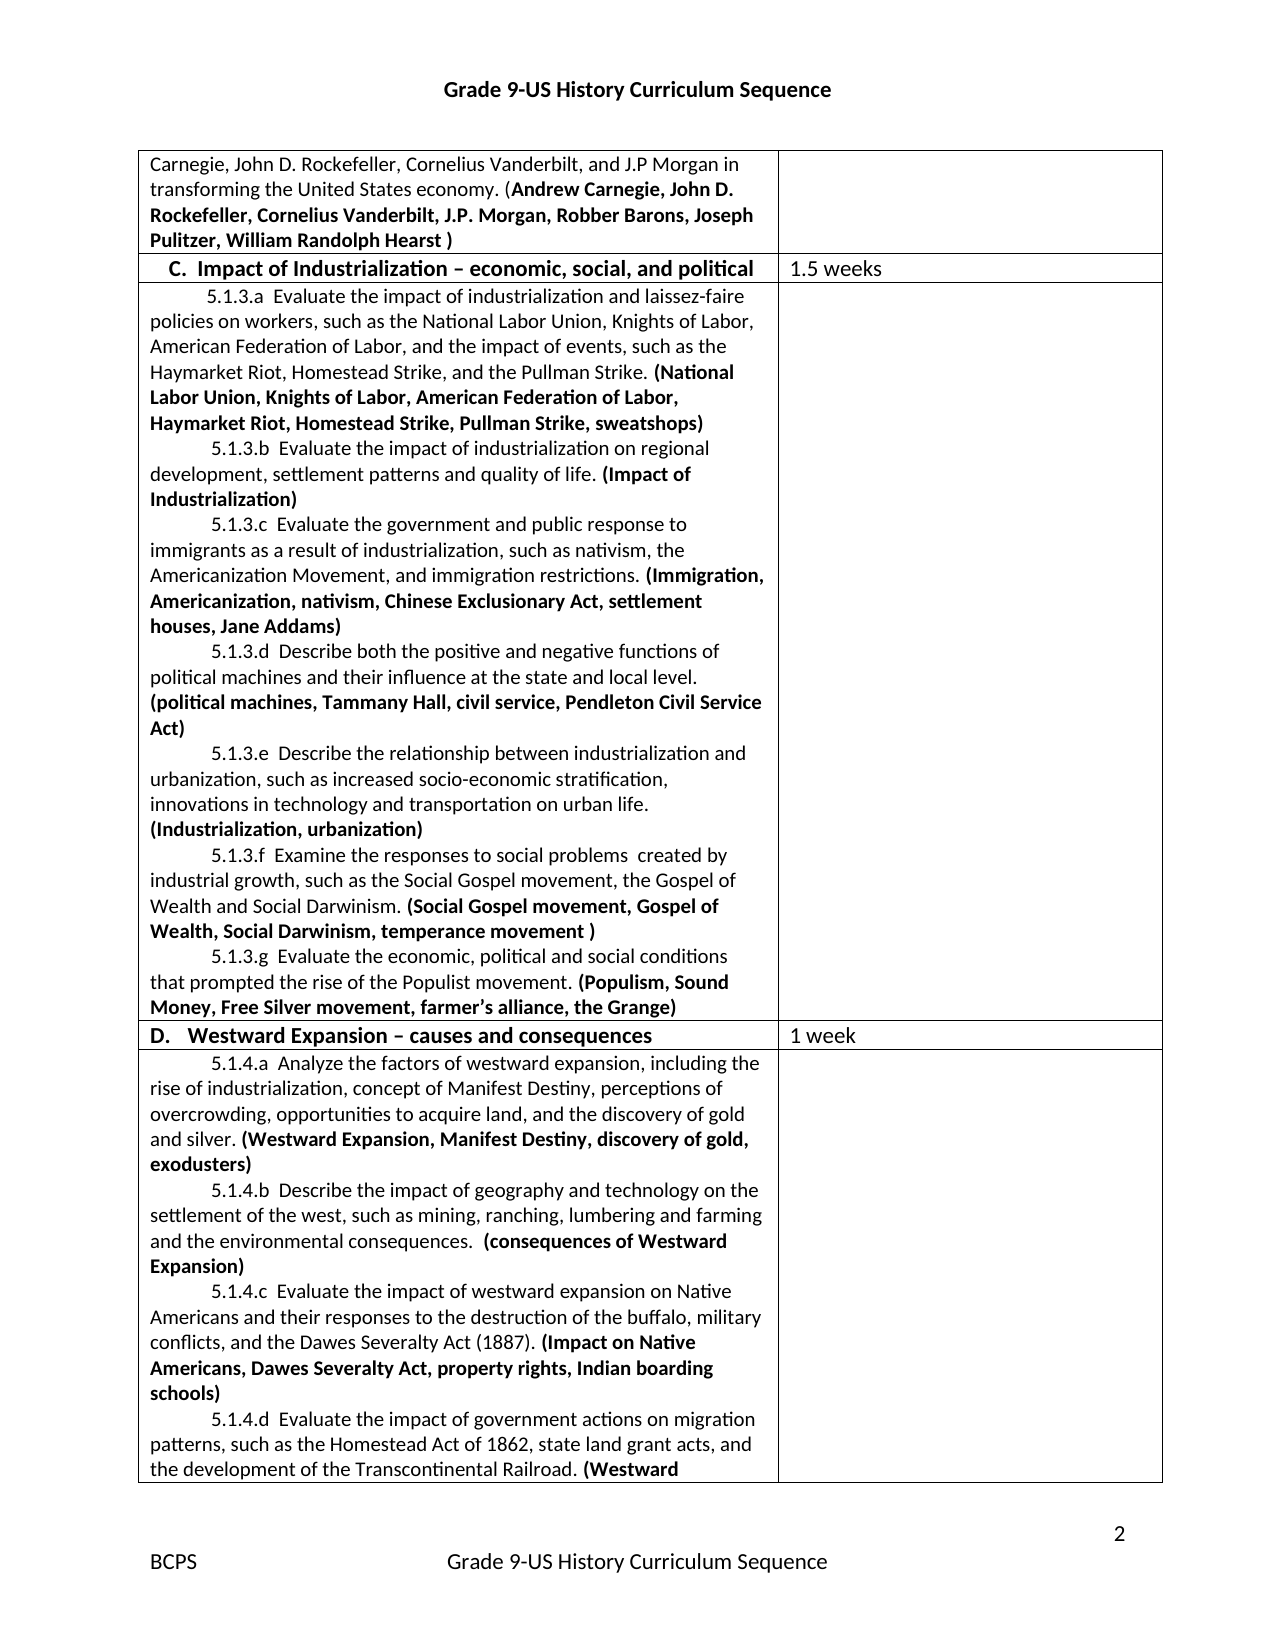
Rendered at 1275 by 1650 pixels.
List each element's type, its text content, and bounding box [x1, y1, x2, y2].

table_cell 1.5 weeks [779, 254, 1162, 282]
table_cell [779, 1050, 1162, 1482]
table_cell 5.1.3.a Evaluate the impact of industrialization and laissez-faire policies on workers, such as the National Labor Union, Knights of Labor, American Federation of Labor, and the impact of events, such as the Haymarket Riot, Homestead Strike, and the Pullman Strike. (National Labor Union, Knights of Labor, American Federation of Labor, Haymarket Riot, Homestead Strike, Pullman Strike, sweatshops) 5.1.3.b Evaluate the impact of industrialization on regional development, settlement patterns and quality of life. (Impact of Industrialization) 5.1.3.c Evaluate the government and public response to immigrants as a result of industrialization, such as nativism, the Americanization Movement, and immigration restrictions. (Immigration, Americanization, nativism, Chinese Exclusionary Act, settlement houses, Jane Addams) 5.1.3.d Describe both the positive and negative functions of political machines and their influence at the state and local level. (political machines, Tammany Hall, civil service, Pendleton Civil Service Act) 5.1.3.e Describe the relationship between industrialization and urbanization, such as increased socio-economic stratification, innovations in technology and transportation on urban life. (Industrialization, urbanization) 5.1.3.f Examine the responses to social problems created by industrial growth, such as the Social Gospel movement, the Gospel of Wealth and Social Darwinism. (Social Gospel movement, Gospel of Wealth, Social Darwinism, temperance movement ) 5.1.3.g Evaluate the economic, political and social conditions that prompted the rise of the Populist movement. (Populism, Sound Money, Free Silver movement, farmer’s alliance, the Grange) [139, 283, 778, 1020]
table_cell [139, 1050, 778, 1482]
table_cell Westward Expansion – causes and consequences [139, 1021, 778, 1049]
table_cell C. Impact of Industrialization – economic, social, and political [139, 254, 778, 282]
table_cell [779, 283, 1162, 1020]
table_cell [139, 151, 778, 253]
table_cell 1 week [779, 1021, 1162, 1049]
table_cell [779, 151, 1162, 253]
